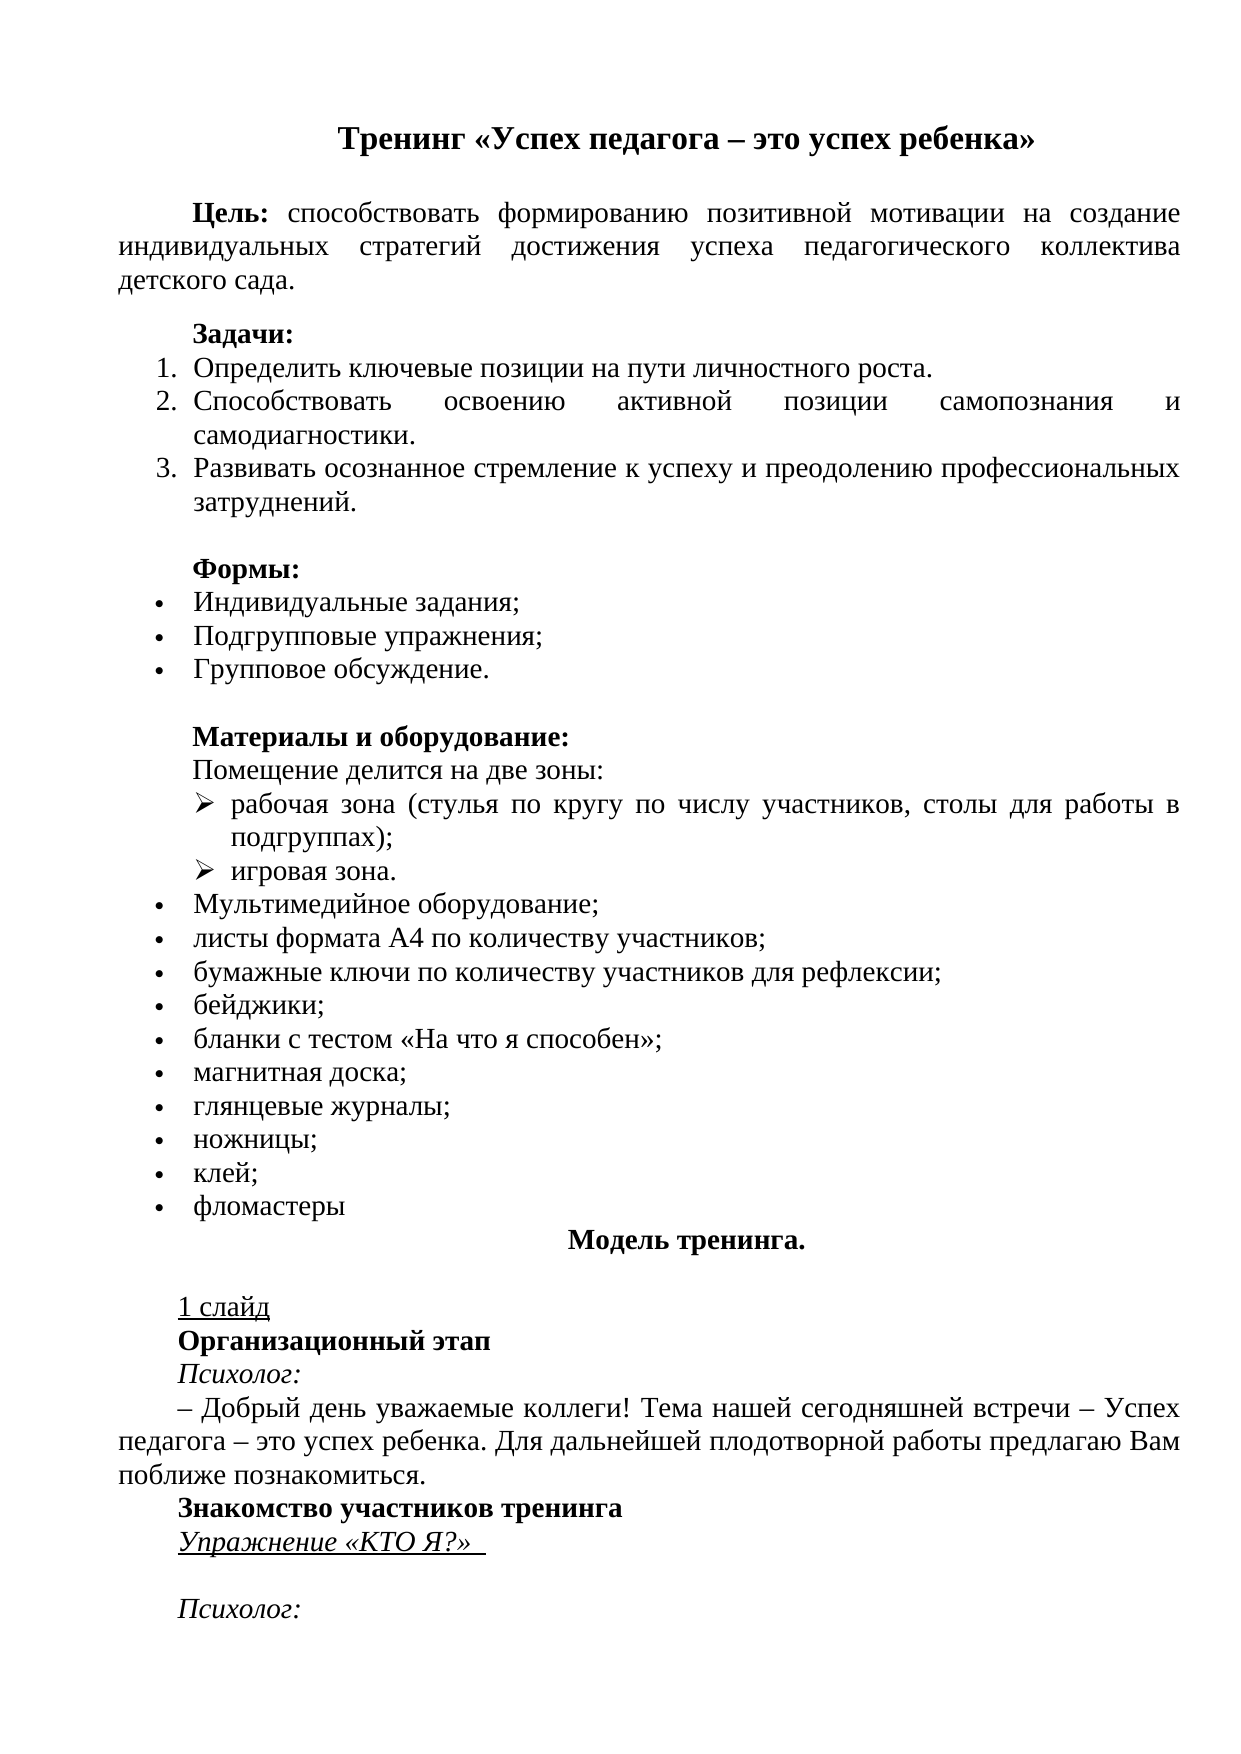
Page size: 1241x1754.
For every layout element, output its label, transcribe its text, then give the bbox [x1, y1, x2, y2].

text Задачи: [118, 316, 1181, 350]
text 1 слайд [118, 1289, 1181, 1323]
list глянцевые журналы; [156, 1088, 1181, 1121]
list листы формата А4 по количеству участников; [156, 920, 1181, 954]
list Мультимедийное оборудование; [156, 887, 1181, 920]
text Организационный этап [118, 1323, 1181, 1356]
list Способствовать освоению активной позиции самопознания и самодиагностики. [156, 383, 1181, 450]
text Модель тренинга. [118, 1222, 1181, 1256]
list рабочая зона (стулья по кругу по числу участников, столы для работы в подгруппах); [193, 786, 1181, 853]
text Формы: [118, 551, 1181, 584]
list Групповое обсуждение. [156, 652, 1181, 685]
text Психолог: [118, 1356, 1181, 1390]
text Тренинг «Успех педагога – это успех ребенка» [118, 118, 1181, 156]
text Цель: способствовать формированию позитивной мотивации на создание индивидуальных стратегий достижения успеха педагогического коллектива детского сада. [118, 195, 1181, 295]
text Упражнение «КТО Я?» [118, 1524, 1181, 1557]
list игровая зона. [193, 853, 1181, 887]
list бейджики; [156, 987, 1181, 1021]
list клей; [156, 1155, 1181, 1188]
text Помещение делится на две зоны: [118, 752, 1181, 786]
list Индивидуальные задания; [156, 584, 1181, 618]
list бланки с тестом «На что я способен»; [156, 1021, 1181, 1054]
list Подгрупповые упражнения; [156, 618, 1181, 652]
list Определить ключевые позиции на пути личностного роста. [156, 350, 1181, 383]
list ножницы; [156, 1121, 1181, 1155]
text Материалы и оборудование: [118, 719, 1181, 752]
text Психолог: [118, 1591, 1181, 1624]
text ‒ Добрый день уважаемые коллеги! Тема нашей сегодняшней встречи – Успех педагога – это успех ребенка. Для дальнейшей плодотворной работы предлагаю Вам поближе познакомиться. [118, 1390, 1181, 1490]
list магнитная доска; [156, 1054, 1181, 1088]
list бумажные ключи по количеству участников для рефлексии; [156, 954, 1181, 987]
list фломастеры [156, 1188, 1181, 1222]
text Знакомство участников тренинга [118, 1490, 1181, 1524]
list Развивать осознанное стремление к успеху и преодолению профессиональных затруднений. [156, 450, 1181, 517]
